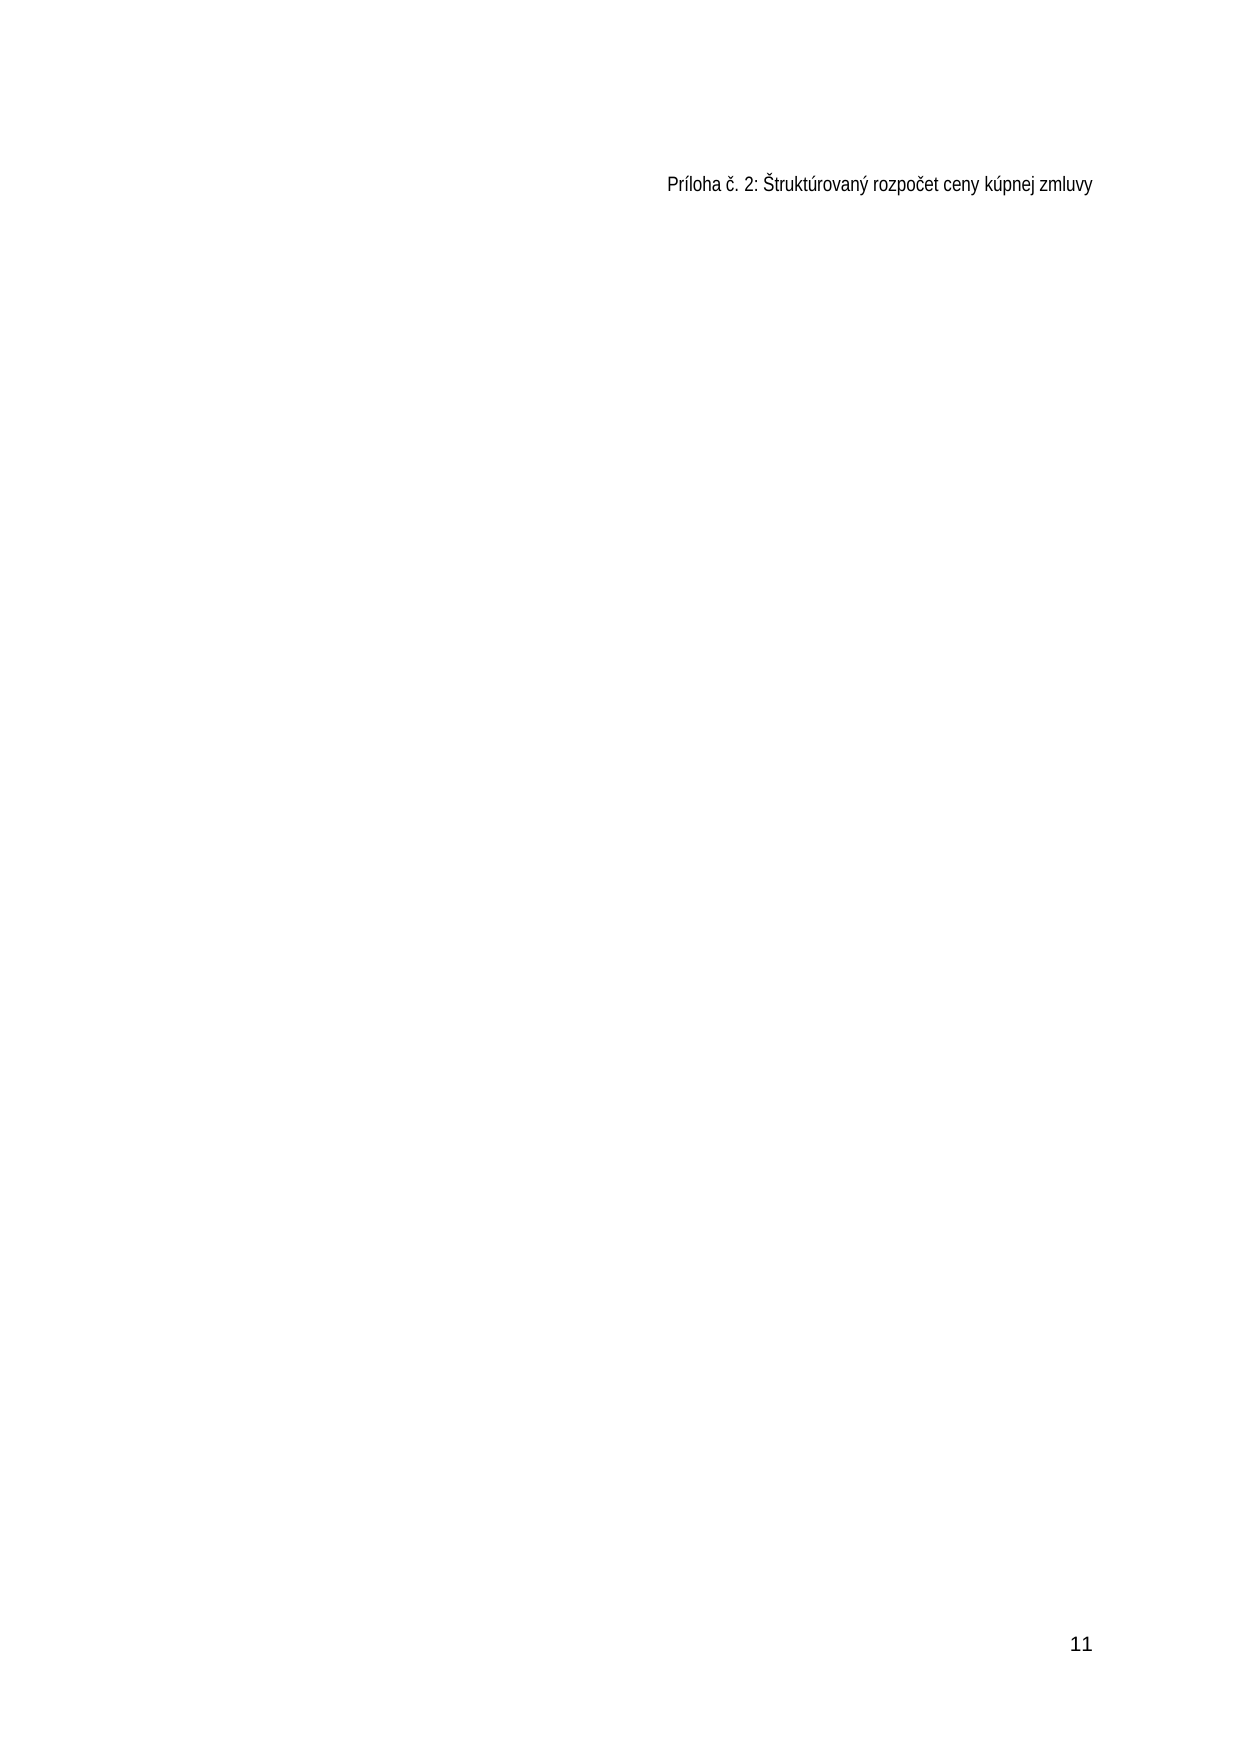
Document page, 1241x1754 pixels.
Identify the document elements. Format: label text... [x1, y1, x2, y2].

list Príloha č. 2: Štruktúrovaný rozpočet ceny kúpnej zmluvy [207, 172, 1092, 196]
